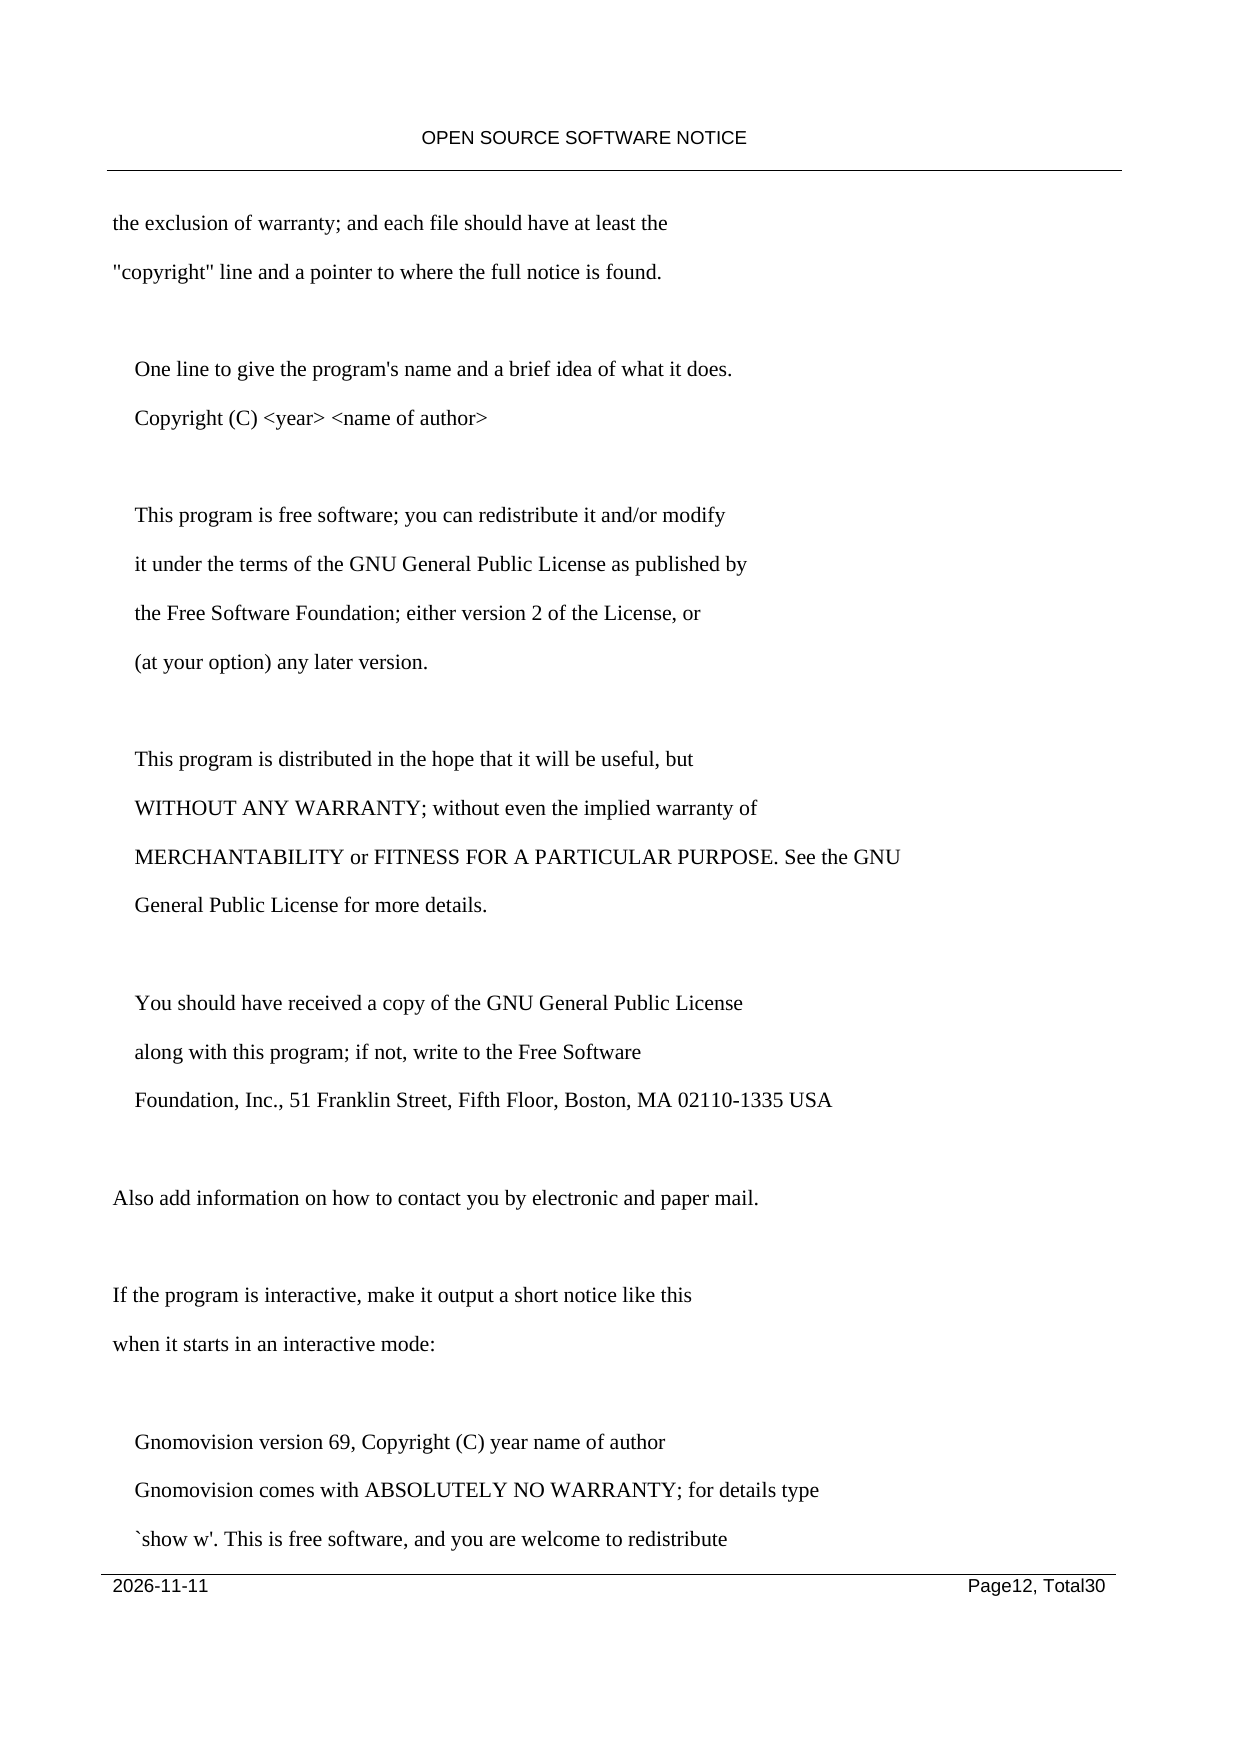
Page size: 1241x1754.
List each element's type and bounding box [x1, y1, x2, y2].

text [112, 206, 1128, 1555]
